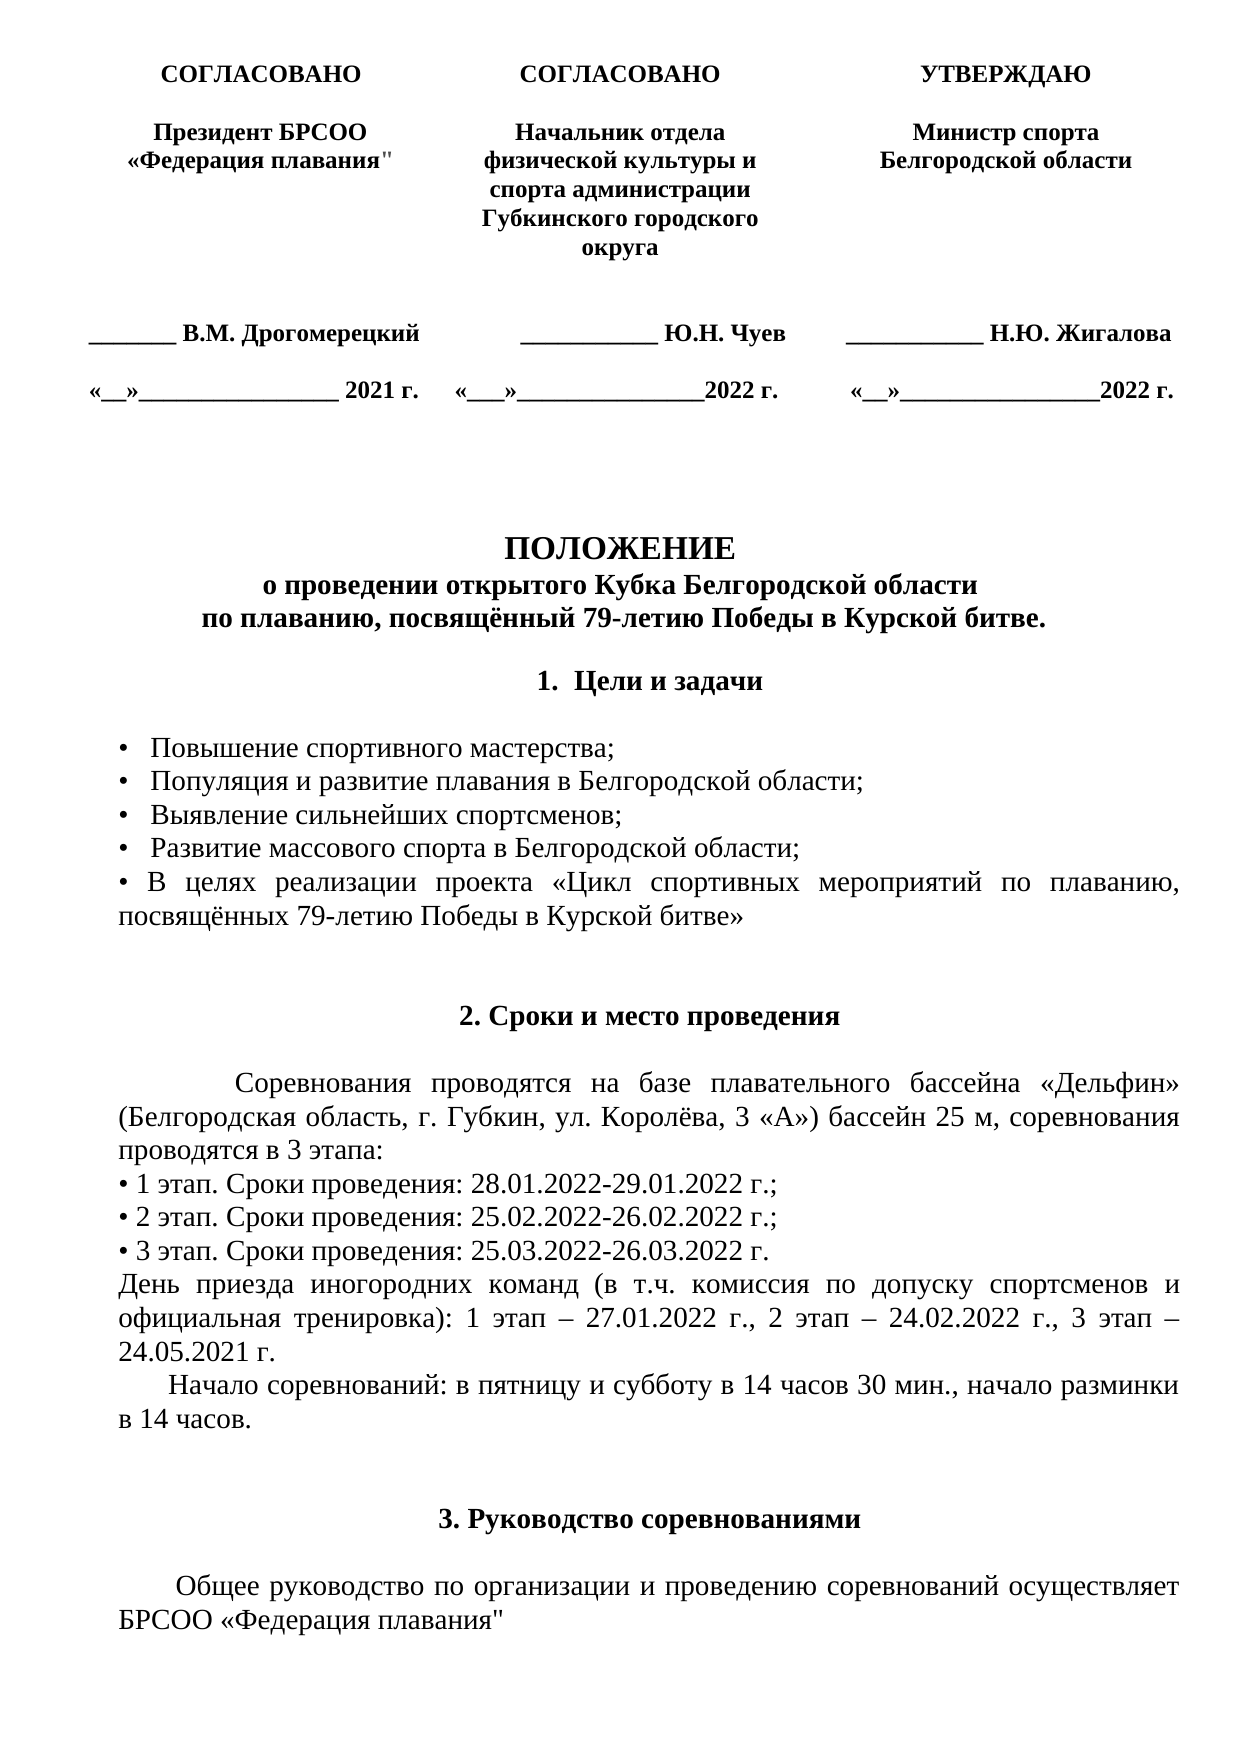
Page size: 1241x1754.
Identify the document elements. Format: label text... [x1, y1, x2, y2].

text Общее руководство по организации и проведению соревнований осуществляет БРСОО «Федерация плавания" [118, 1568, 1181, 1636]
subtitle о проведении открытого Кубка Белгородской области [59, 567, 1181, 601]
text 2. Сроки и место проведения [118, 998, 1181, 1032]
text • Развитие массового спорта в Белгородской области; [118, 831, 1181, 864]
subtitle ПОЛОЖЕНИЕ [59, 529, 1181, 567]
text 3. Руководство соревнованиями [118, 1501, 1181, 1535]
text Начало соревнований: в пятницу и субботу в 14 часов 30 мин., начало разминки в 14 часов. [118, 1367, 1181, 1434]
text • 3 этап. Сроки проведения: 25.03.2022-26.03.2022 г. [118, 1233, 1181, 1267]
table_header СОГЛАСОВАНО Президент БРСОО «Федерация плавания" _______ В.М. Дрогомерецкий «__»________________ 2021 г. [48, 59, 443, 462]
text • В целях реализации проекта «Цикл спортивных мероприятий по плаванию, посвящённых 79-летию Победы в Курской битве» [118, 864, 1181, 931]
table_header УТВЕРЖДАЮ Министр спорта Белгородской области ___________ Н.Ю. Жигалова «__»________________2022 г. [797, 59, 1185, 462]
subtitle по плаванию, посвящённый 79-летию Победы в Курской битве. [59, 601, 1181, 634]
text • Популяция и развитие плавания в Белгородской области; [118, 763, 1181, 797]
text • 2 этап. Сроки проведения: 25.02.2022-26.02.2022 г.; [118, 1199, 1181, 1233]
text • Выявление сильнейших спортсменов; [118, 797, 1181, 831]
text День приезда иногородних команд (в т.ч. комиссия по допуску спортсменов и официальная тренировка): 1 этап – 27.01.2022 г., 2 этап – 24.02.2022 г., 3 этап – 24.05.2021 г. [118, 1267, 1181, 1367]
table_header СОГЛАСОВАНО Начальник отдела физической культуры и спорта администрации Губкинского городского округа ___________ Ю.Н. Чуев «___»_______________2022 г. [443, 59, 797, 462]
text • Повышение спортивного мастерства; [118, 730, 1181, 763]
text Соревнования проводятся на базе плавательного бассейна «Дельфин» (Белгородская область, г. Губкин, ул. Королёва, 3 «А») бассейн 25 м, соревнования проводятся в 3 этапа: [118, 1065, 1181, 1166]
text • 1 этап. Сроки проведения: 28.01.2022-29.01.2022 г.; [118, 1166, 1181, 1199]
list Цели и задачи [118, 663, 1181, 696]
